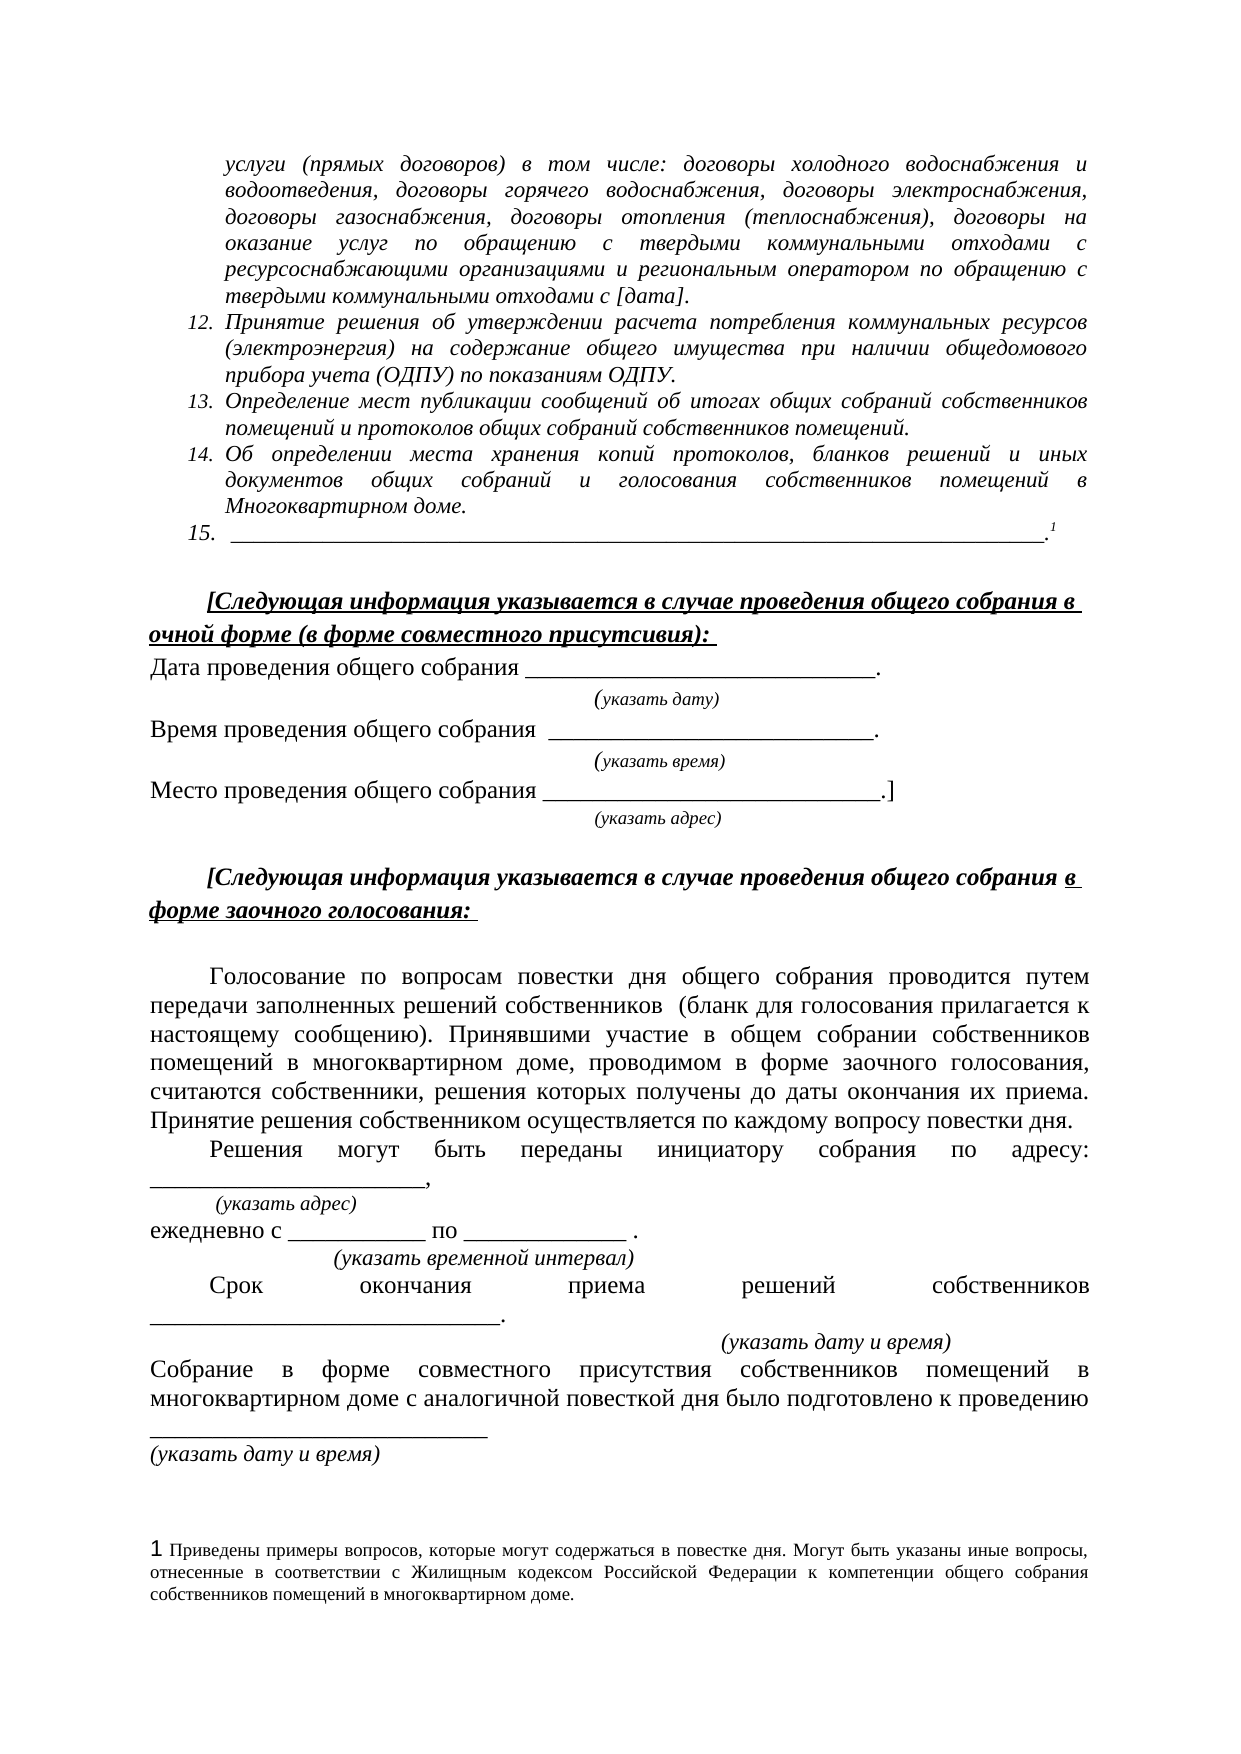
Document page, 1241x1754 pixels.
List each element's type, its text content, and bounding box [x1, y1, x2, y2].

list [187, 150, 1090, 308]
list _______________________________________________________________________. [187, 519, 1090, 545]
text ежедневно с ___________ по _____________ . [150, 1215, 1090, 1244]
text Время проведения общего собрания __________________________. [150, 714, 1090, 742]
text (указать дату) [148, 684, 1090, 711]
list Принятие решения об утверждении расчета потребления коммунальных ресурсов (электроэнергия) на содержание общего имущества при наличии общедомового прибора учета (ОДПУ) по показаниям ОДПУ. [187, 308, 1090, 387]
text Место проведения общего собрания ___________________________.] [150, 775, 1090, 804]
text [Следующая информация указывается в случае проведения общего собрания в очной форме (в форме совместного присутсивия): [148, 586, 1090, 648]
text (указать дату и время) [150, 1328, 1090, 1354]
text (указать адрес) [150, 1191, 1090, 1215]
text Голосование по вопросам повестки дня общего собрания проводится путем передачи заполненных решений собственников (бланк для голосования прилагается к настоящему сообщению). Принявшими участие в общем собрании собственников помещений в многоквартирном доме, проводимом в форме заочного голосования, считаются собственники, решения которых получены до даты окончания их приема. Принятие решения собственником осуществляется по каждому вопросу повестки дня. [150, 961, 1090, 1134]
text Срок окончания приема решений собственников ____________________________. [150, 1270, 1090, 1328]
text Дата проведения общего собрания ____________________________. [150, 652, 1090, 681]
text Решения могут быть переданы инициатору собрания по адресу: ______________________, [150, 1134, 1090, 1191]
text (указать временной интервал) [150, 1244, 1090, 1270]
text (указать адрес) [150, 807, 1090, 829]
text (указать время) [148, 746, 1090, 772]
text [Следующая информация указывается в случае проведения общего собрания в форме заочного голосования: [148, 862, 1090, 924]
list Определение мест публикации сообщений об итогах общих собраний собственников помещений и протоколов общих собраний собственников помещений. [187, 387, 1090, 440]
text Собрание в форме совместного присутствия собственников помещений в многоквартирном доме с аналогичной повесткой дня было подготовлено к проведению ___________________________ (указать дату и время) [150, 1354, 1090, 1467]
list Об определении места хранения копий протоколов, бланков решений и иных документов общих собраний и голосования собственников помещений в Многоквартирном доме. [187, 440, 1090, 519]
